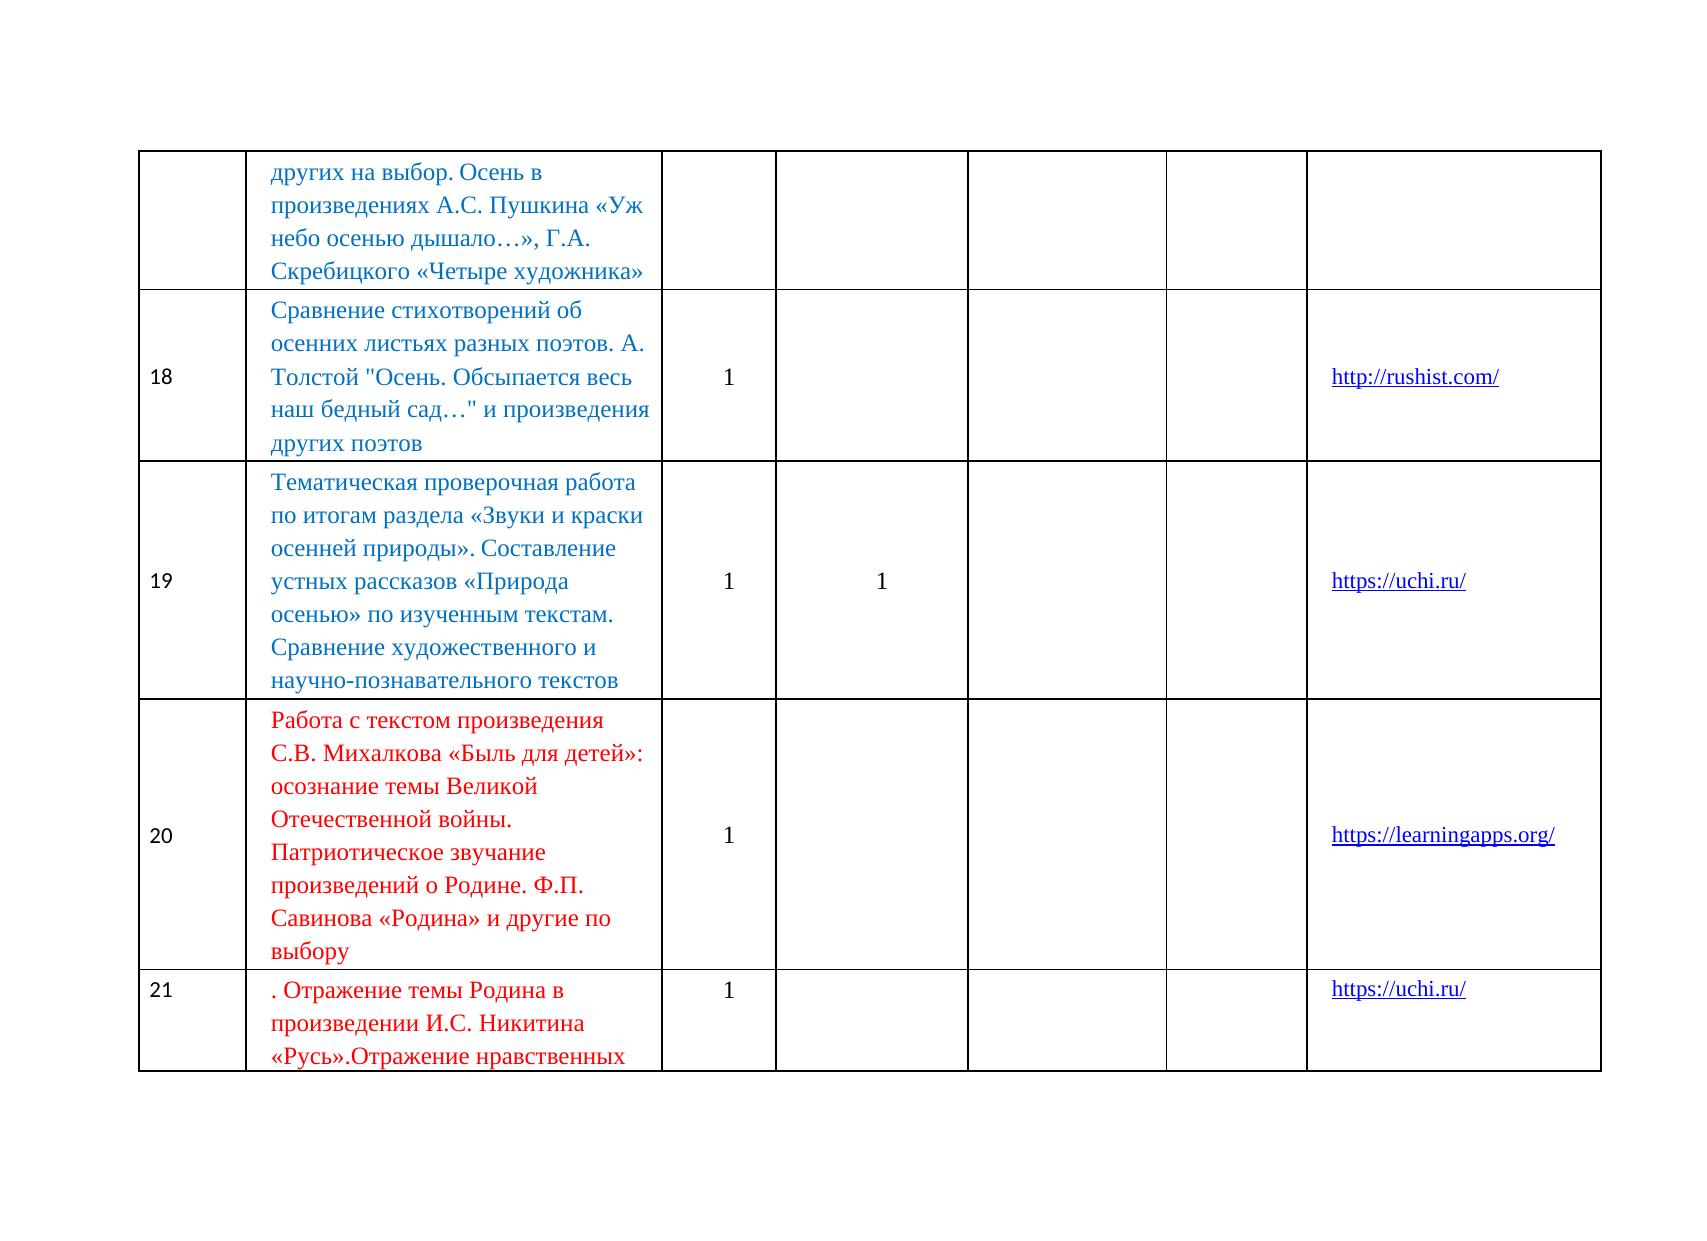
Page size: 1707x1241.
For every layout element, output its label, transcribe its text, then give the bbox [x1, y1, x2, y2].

table_cell [1167, 700, 1306, 968]
table_cell 1 [663, 700, 775, 968]
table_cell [1308, 152, 1600, 289]
table_cell Тематическая проверочная работа по итогам раздела «Звуки и краски осенней природы». Составление устных рассказов «Природа осенью» по изученным текстам. Сравнение художественного и научно-познавательного текстов [247, 462, 661, 698]
table_cell https://uchi.ru/ [1308, 462, 1600, 698]
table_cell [247, 970, 661, 1070]
table_cell [969, 152, 1166, 289]
table_cell [777, 700, 967, 968]
table_cell 1 [663, 290, 775, 460]
table_cell 1 [663, 152, 775, 289]
table_cell 21 [140, 970, 245, 1070]
table_cell [969, 970, 1166, 1070]
table_cell [777, 152, 967, 289]
table_cell [777, 290, 967, 460]
table_cell 18 [140, 290, 245, 460]
table_cell [1167, 152, 1306, 289]
table_cell 19 [140, 462, 245, 698]
table_cell 1 [663, 462, 775, 698]
table_cell [969, 290, 1166, 460]
table_cell [969, 700, 1166, 968]
table_cell Сравнение стихотворений об осенних листьях разных поэтов. А. Толстой "Осень. Обсыпается весь наш бедный сад…" и произведения других поэтов [247, 290, 661, 460]
table_cell 1 [663, 970, 775, 1070]
table_cell [1167, 462, 1306, 698]
table_cell https://uchi.ru/ [1308, 970, 1600, 1070]
table_cell 1 [777, 462, 967, 698]
table_cell http://rushist.com/ [1308, 290, 1600, 460]
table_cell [247, 152, 661, 289]
table_cell 17 [140, 152, 245, 289]
table_cell Работа с текстом произведения С.В. Михалкова «Быль для детей»: осознание темы Великой Отечественной войны. Патриотическое звучание произведений о Родине. Ф.П. Савинова «Родина» и другие по выбору [247, 700, 661, 968]
table_cell [969, 462, 1166, 698]
table_cell [1167, 970, 1306, 1070]
table_cell [1167, 290, 1306, 460]
table_cell [777, 970, 967, 1070]
table_cell https://learningapps.org/ [1308, 700, 1600, 968]
table_cell 20 [140, 700, 245, 968]
